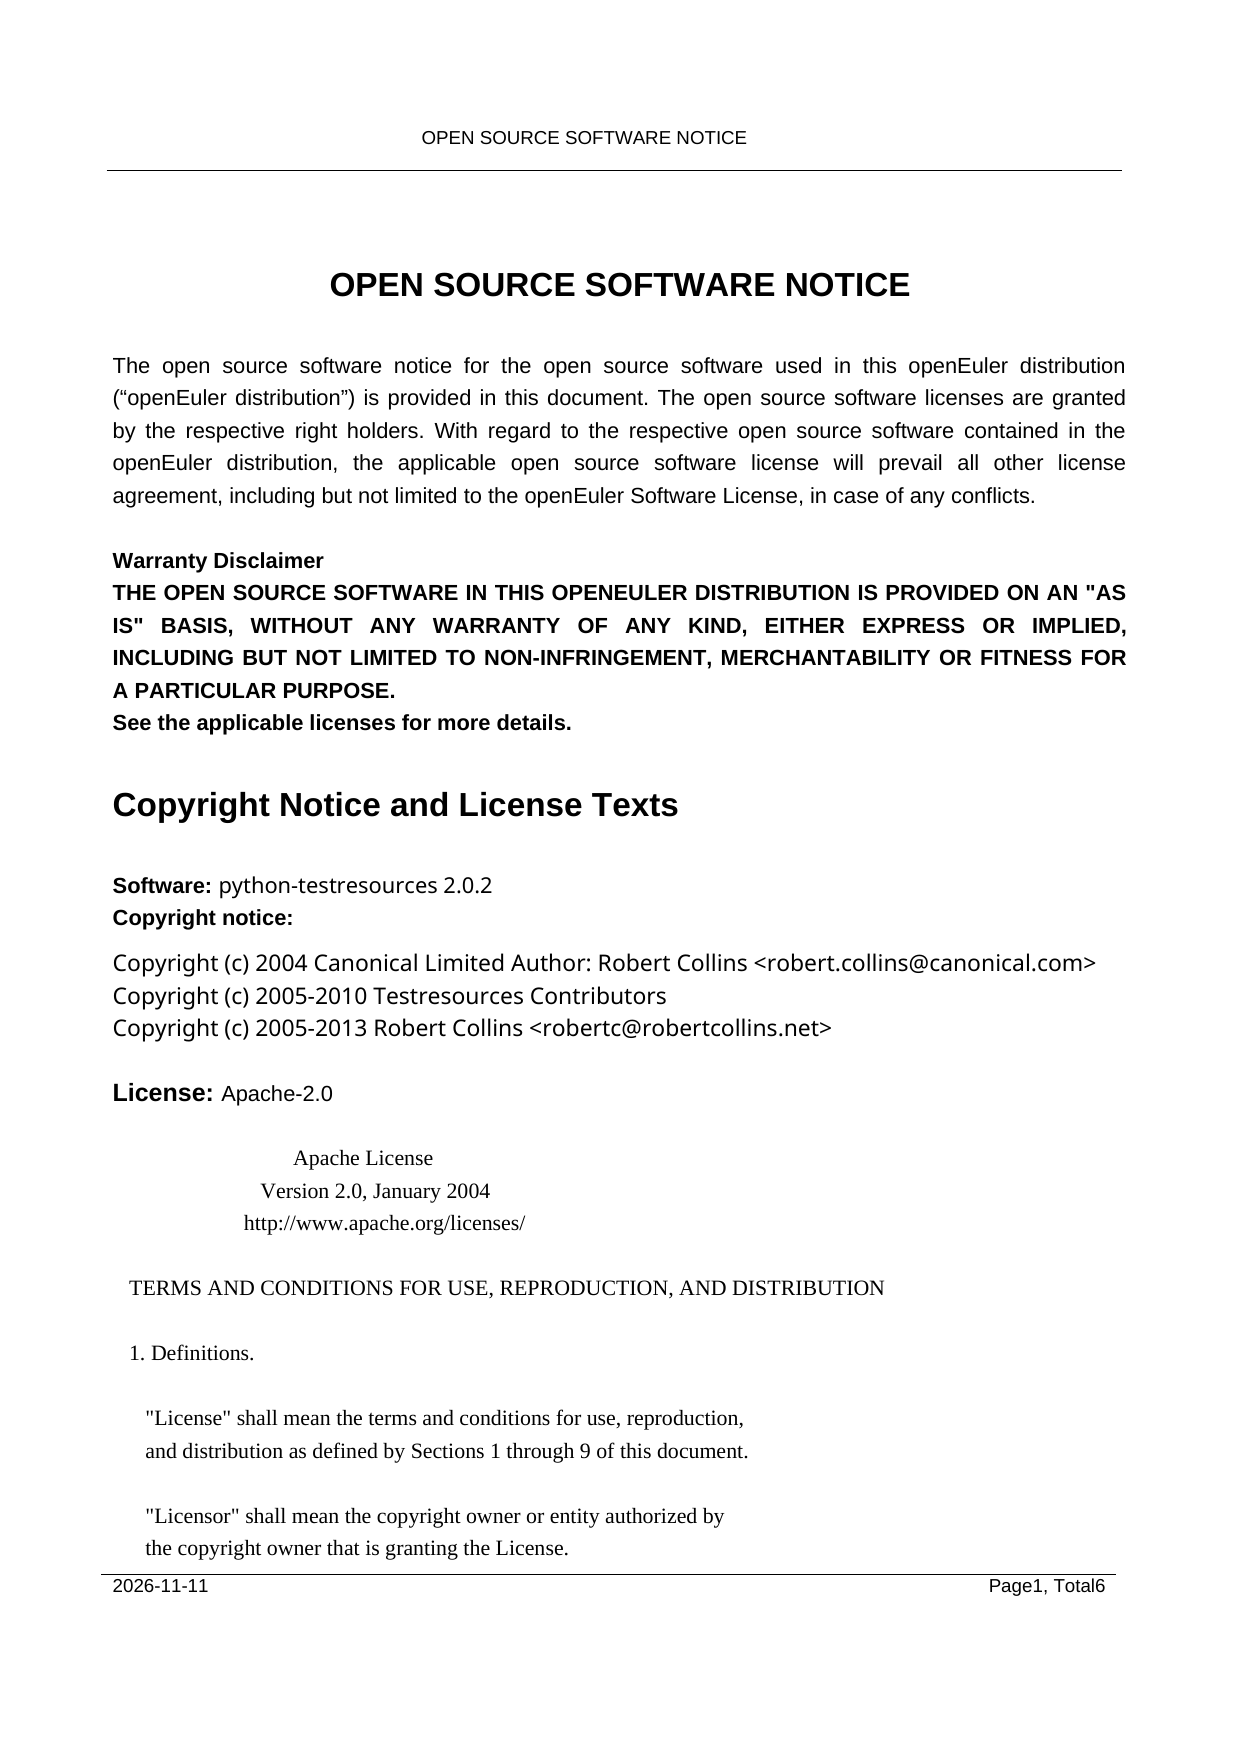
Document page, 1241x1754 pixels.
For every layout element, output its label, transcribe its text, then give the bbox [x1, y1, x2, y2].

text Copyright Notice and License Texts [112, 771, 1128, 836]
text License: Apache-2.0 [112, 1077, 1128, 1109]
text Copyright notice: [112, 901, 1128, 934]
text Copyright (c) 2004 Canonical Limited Author: Robert Collins <robert.collins@canonical.com> Copyright (c) 2005-2010 Testresources Contributors Copyright (c) 2005-2013 Robert Collins <robertc@robertcollins.net> [112, 947, 1128, 1077]
text THE OPEN SOURCE SOFTWARE IN THIS OPENEULER DISTRIBUTION IS PROVIDED ON AN "AS IS" BASIS, WITHOUT ANY WARRANTY OF ANY KIND, EITHER EXPRESS OR IMPLIED, INCLUDING BUT NOT LIMITED TO NON-INFRINGEMENT, MERCHANTABILITY OR FITNESS FOR A PARTICULAR PURPOSE. See the applicable licenses for more details. [112, 576, 1128, 739]
title Software: python-testresources 2.0.2 [112, 869, 1128, 901]
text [112, 1109, 1128, 1564]
text Warranty Disclaimer [112, 544, 1128, 576]
text OPEN SOURCE SOFTWARE NOTICE [112, 251, 1128, 316]
text The open source software notice for the open source software used in this openEuler distribution (“openEuler distribution”) is provided in this document. The open source software licenses are granted by the respective right holders. With regard to the respective open source software contained in the openEuler distribution, the applicable open source software license will prevail all other license agreement, including but not limited to the openEuler Software License, in case of any conflicts. [112, 349, 1128, 511]
